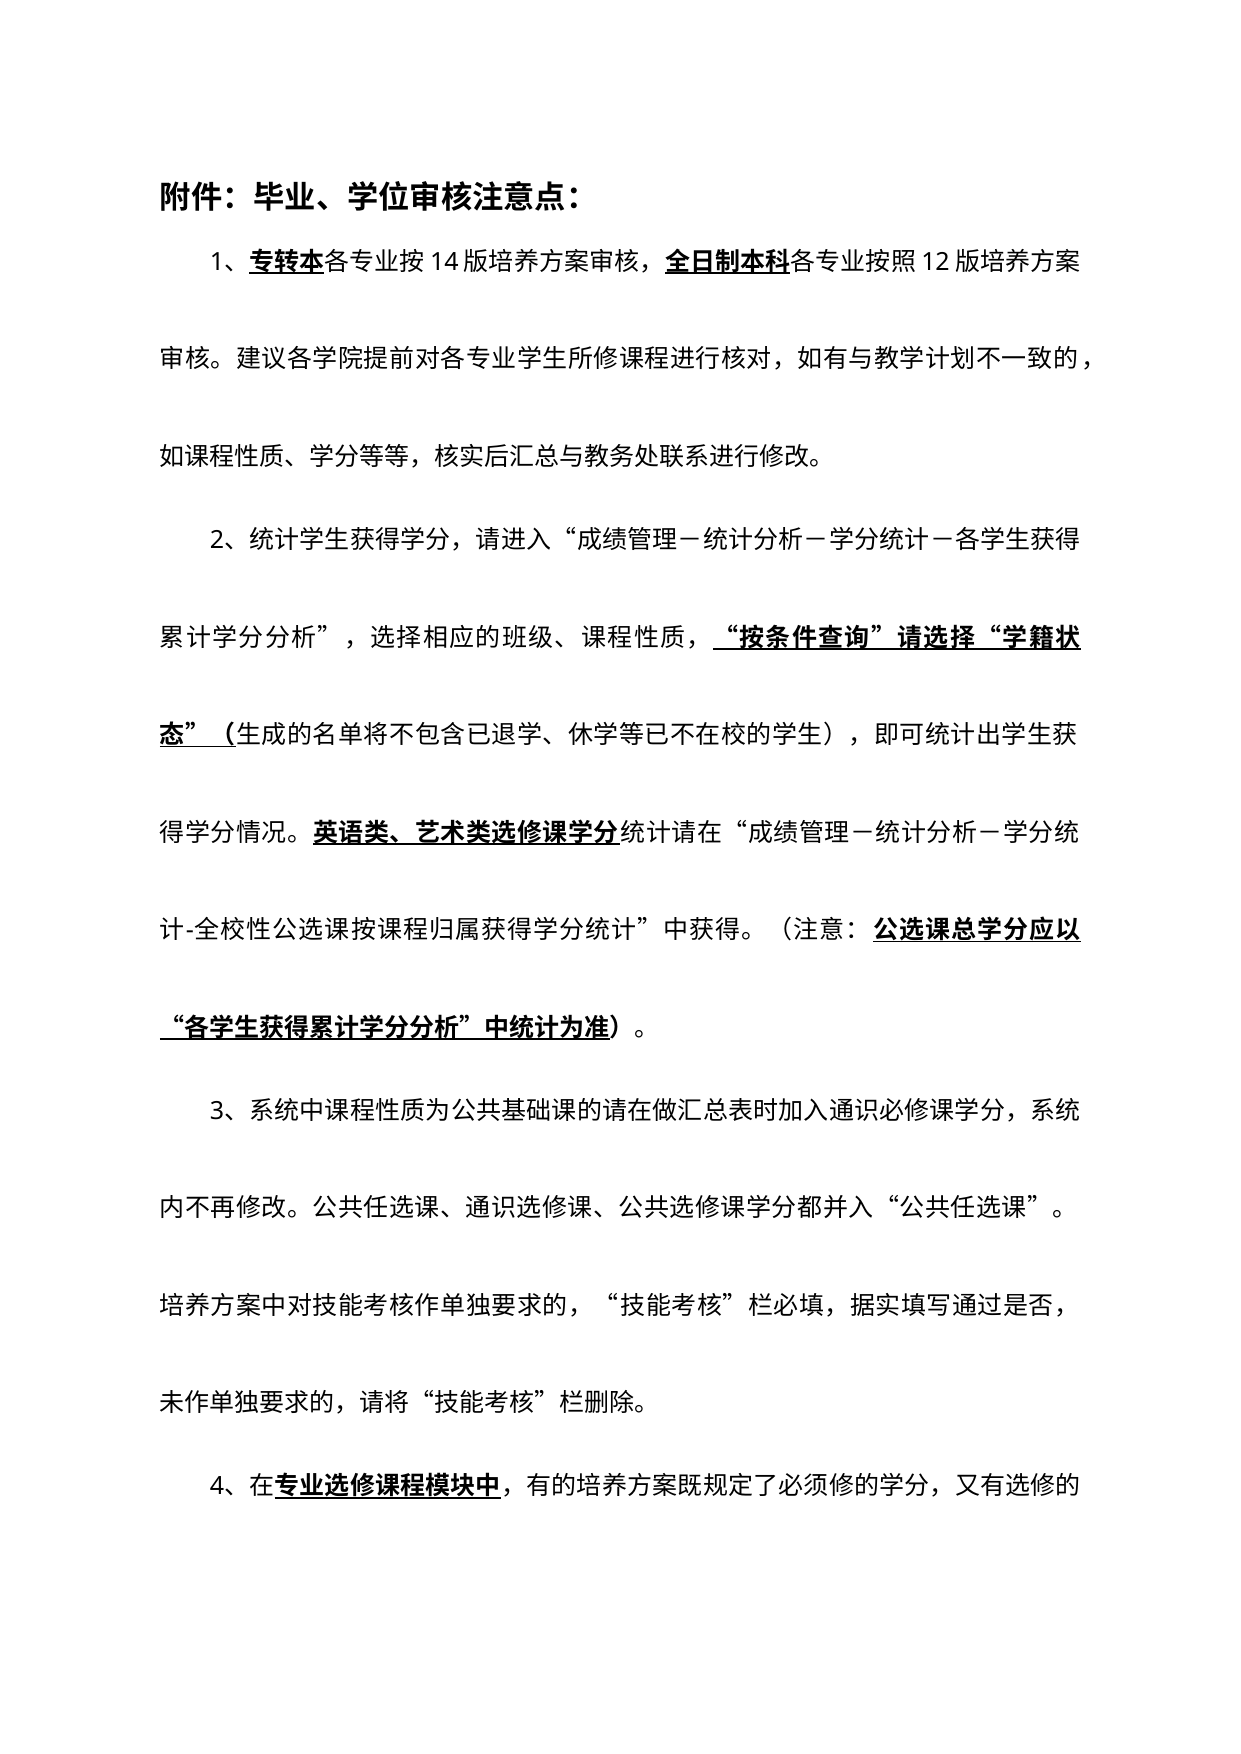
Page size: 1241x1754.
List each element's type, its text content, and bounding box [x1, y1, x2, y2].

text 1、专转本各专业按14版培养方案审核，全日制本科各专业按照12版培养方案审核。建议各学院提前对各专业学生所修课程进行核对，如有与教学计划不一致的，如课程性质、学分等等，核实后汇总与教务处联系进行修改。 [159, 227, 1081, 487]
text 2、统计学生获得学分，请进入“成绩管理－统计分析－学分统计－各学生获得累计学分分析”，选择相应的班级、课程性质，“按条件查询”请选择“学籍状态”（生成的名单将不包含已退学、休学等已不在校的学生），即可统计出学生获得学分情况。英语类、艺术类选修课学分统计请在“成绩管理－统计分析－学分统计-全校性公选课按课程归属获得学分统计”中获得。（注意：公选课总学分应以“各学生获得累计学分分析”中统计为准）。 [159, 505, 1081, 1058]
text 3、系统中课程性质为公共基础课的请在做汇总表时加入通识必修课学分，系统内不再修改。公共任选课、通识选修课、公共选修课学分都并入“公共任选课”。培养方案中对技能考核作单独要求的，“技能考核”栏必填，据实填写通过是否，未作单独要求的，请将“技能考核”栏删除。 [159, 1076, 1081, 1433]
text 附件：毕业、学位审核注意点： [159, 162, 1081, 227]
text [159, 1451, 1081, 1516]
